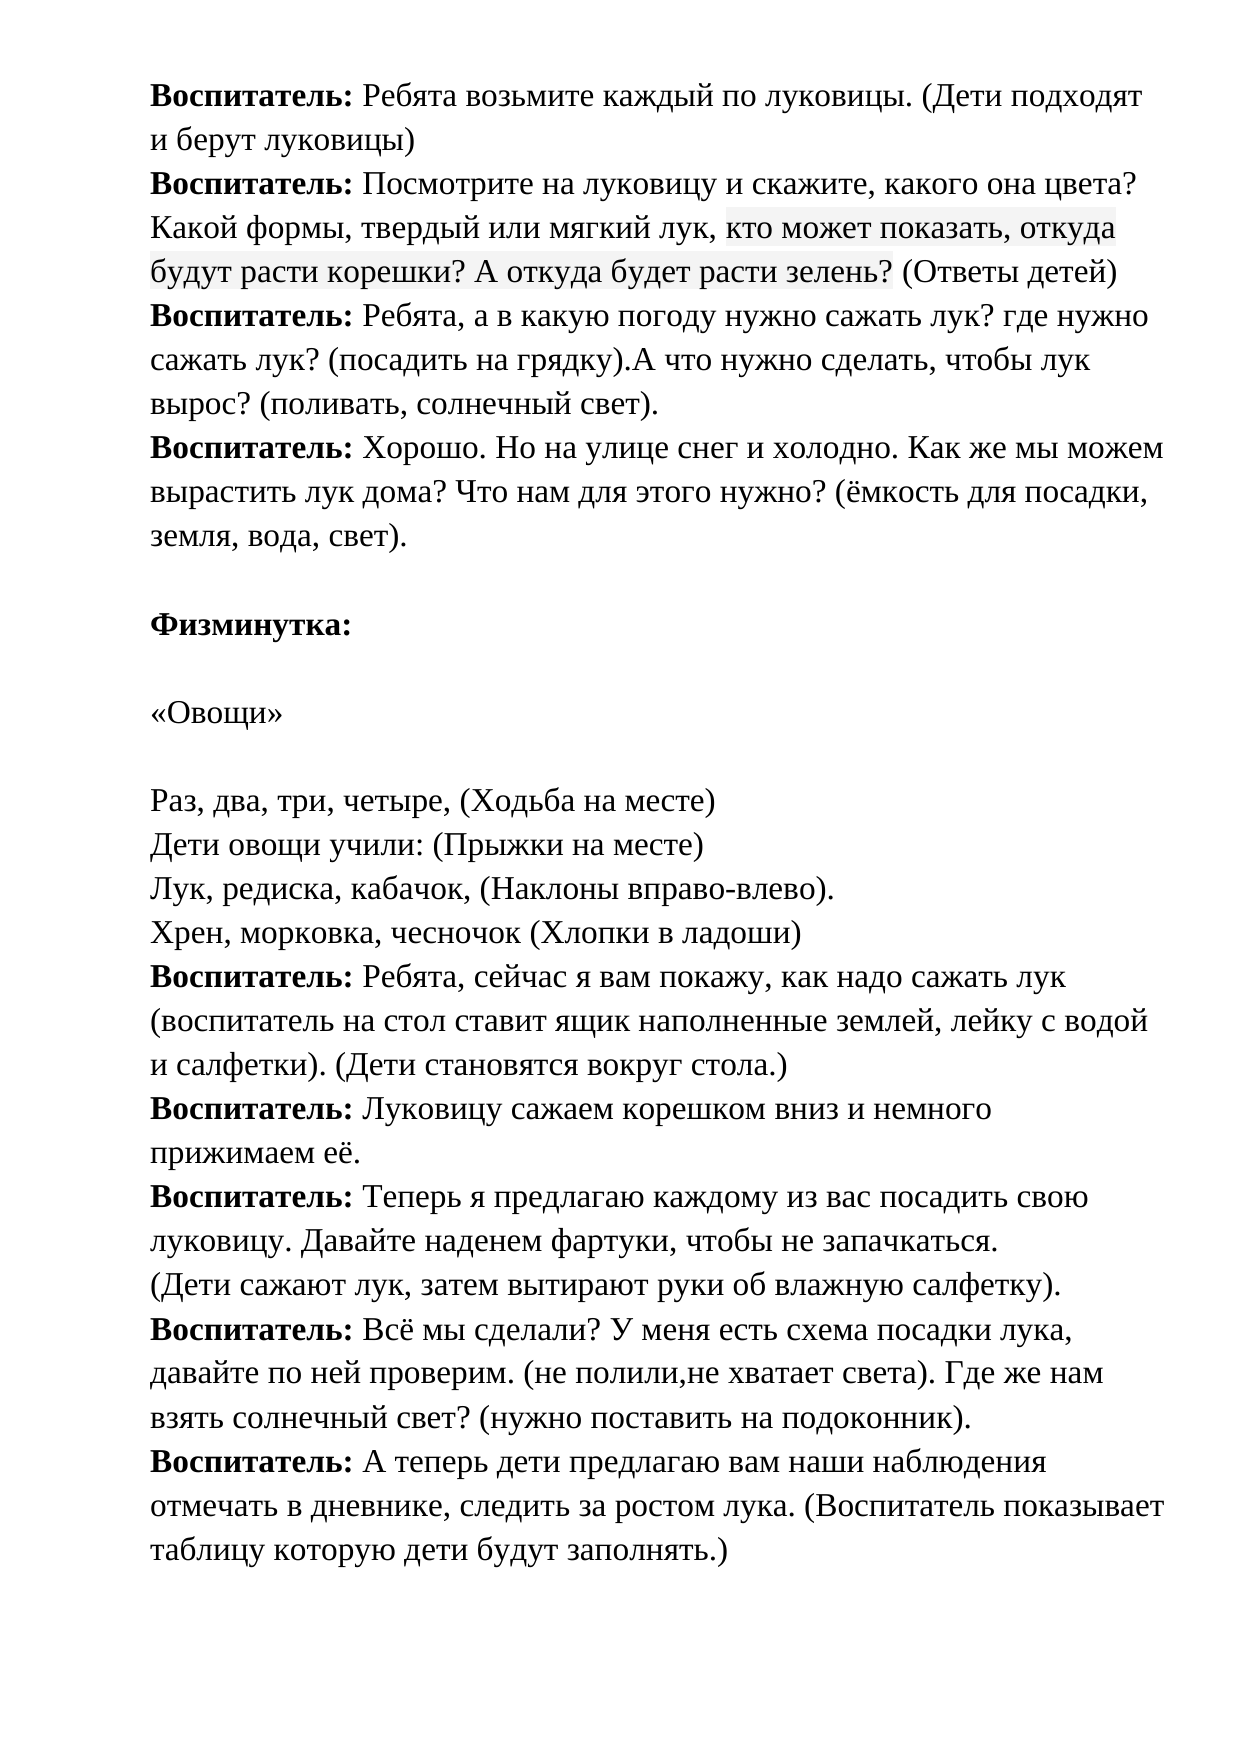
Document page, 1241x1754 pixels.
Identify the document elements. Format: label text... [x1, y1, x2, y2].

list Воспитатель: Теперь я предлагаю каждому из вас посадить свою луковицу. Давайте наденем фартуки, чтобы не запачкаться. [150, 1177, 1165, 1259]
list Воспитатель: Всё мы сделали? У меня есть схема посадки лука, давайте по ней проверим. (не полили,не хватает света). Где же нам взять солнечный свет? (нужно поставить на подоконник). [150, 1309, 1165, 1435]
list Воспитатель: А теперь дети предлагаю вам наши наблюдения отмечать в дневнике, следить за ростом лука. (Воспитатель показывает таблицу которую дети будут заполнять.) [150, 1441, 1165, 1485]
list Физминутка: [150, 604, 1165, 642]
list Воспитатель: Ребята, а в какую погоду нужно сажать лук? где нужно сажать лук? (посадить на грядку).А что нужно сделать, чтобы лук вырос? (поливать, солнечный свет). [150, 295, 1165, 422]
list Воспитатель: А теперь дети предлагаю вам наши наблюдения отмечать в дневнике, следить за ростом лука. (Воспитатель показывает таблицу которую дети будут заполнять.) [150, 1523, 1165, 1567]
list (Дети сажают лук, затем вытирают руки об влажную салфетку). [150, 1265, 1165, 1303]
list Воспитатель: Ребята, сейчас я вам покажу, как надо сажать лук (воспитатель на стол ставит ящик наполненные землей, лейку с водой и салфетки). (Дети становятся вокруг стола.) [150, 956, 1165, 1083]
list Лук, редиска, кабачок, (Наклоны вправо-влево). [150, 868, 1165, 906]
list Воспитатель: Ребята возьмите каждый по луковицы. (Дети подходят и берут луковицы) [150, 75, 1165, 157]
list Воспитатель: Хорошо. Но на улице снег и холодно. Как же мы можем вырастить лук дома? Что нам для этого нужно? (ёмкость для посадки, земля, вода, свет). [150, 427, 1165, 554]
list Хрен, морковка, чесночок (Хлопки в ладоши) [150, 912, 1165, 951]
list Воспитатель: Посмотрите на луковицу и скажите, какого она цвета? Какой формы, твердый или мягкий лук, кто может показать, откуда будут расти корешки? А откуда будет расти зелень? (Ответы детей) [150, 163, 1165, 289]
list Раз, два, три, четыре, (Ходьба на месте) [150, 780, 1165, 818]
list «Овощи» [150, 692, 1165, 730]
list Воспитатель: Луковицу сажаем корешком вниз и немного прижимаем её. [150, 1088, 1165, 1171]
list Дети овощи учили: (Прыжки на месте) [150, 824, 1165, 862]
